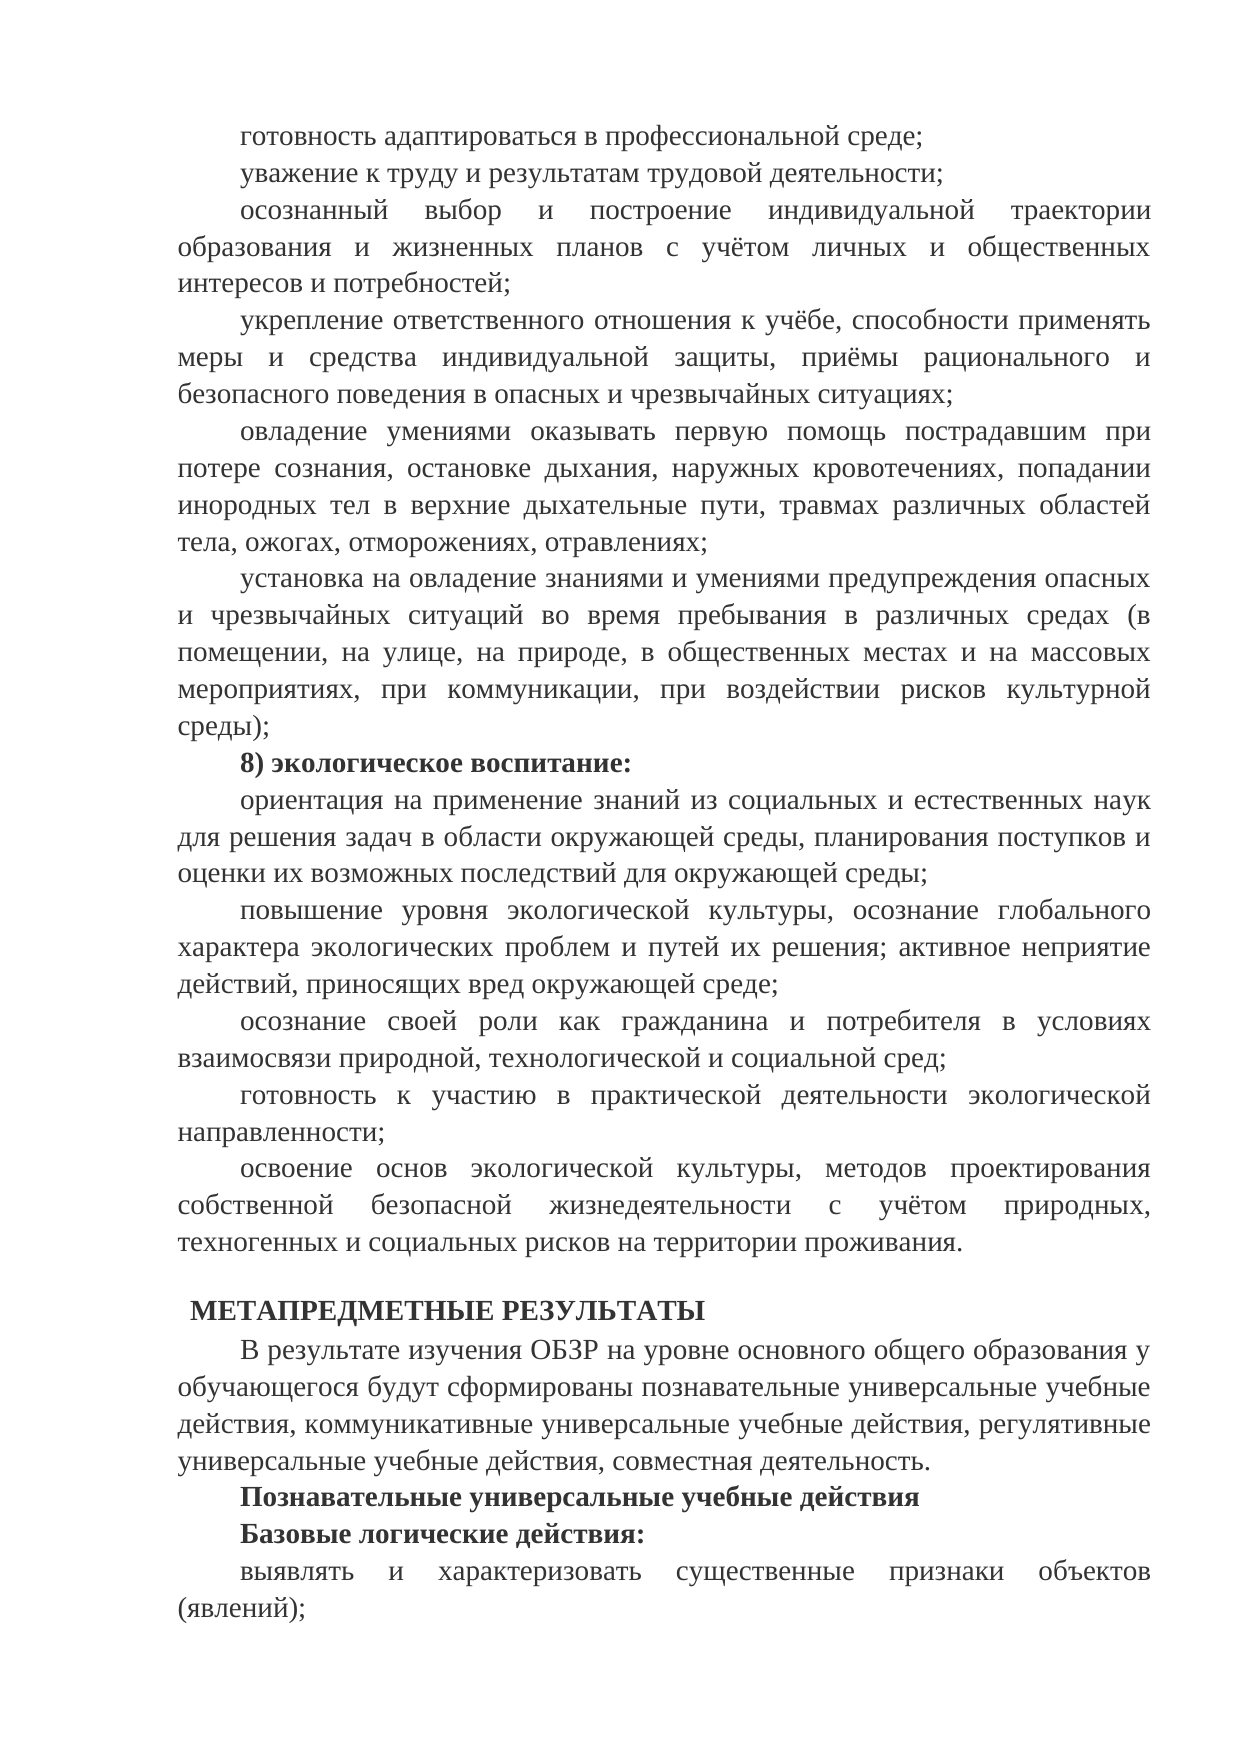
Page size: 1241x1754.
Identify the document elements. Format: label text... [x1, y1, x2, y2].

text В результате изучения ОБЗР на уровне основного общего образования у обучающегося будут сформированы познавательные универсальные учебные действия, коммуникативные универсальные учебные действия, регулятивные универсальные учебные действия, совместная деятельность. [177, 1332, 1152, 1476]
text МЕТАПРЕДМЕТНЫЕ РЕЗУЛЬТАТЫ [190, 1293, 1152, 1327]
text выявлять и характеризовать существенные признаки объектов (явлений); [177, 1553, 1152, 1624]
text уважение к труду и результатам трудовой деятельности; [177, 155, 1152, 188]
text установка на овладение знаниями и умениями предупреждения опасных и чрезвычайных ситуаций во время пребывания в различных средах (в помещении, на улице, на природе, в общественных местах и на массовых мероприятиях, при коммуникации, при воздействии рисков культурной среды); [177, 561, 1152, 742]
text 8) экологическое воспитание: [177, 745, 1152, 778]
text готовность адаптироваться в профессиональной среде; [177, 118, 1152, 152]
text осознанный выбор и построение индивидуальной траектории образования и жизненных планов с учётом личных и общественных интересов и потребностей; [177, 192, 1152, 299]
text повышение уровня экологической культуры, осознание глобального характера экологических проблем и путей их решения; активное неприятие действий, приносящих вред окружающей среде; [177, 892, 1152, 1000]
text Познавательные универсальные учебные действия [177, 1479, 1152, 1513]
text готовность к участию в практической деятельности экологической направленности; [177, 1077, 1152, 1147]
text ориентация на применение знаний из социальных и естественных наук для решения задач в области окружающей среды, планирования поступков и оценки их возможных последствий для окружающей среды; [177, 782, 1152, 889]
text освоение основ экологической культуры, методов проектирования собственной безопасной жизнедеятельности с учётом природных, техногенных и социальных рисков на территории проживания. [177, 1151, 1152, 1258]
text укрепление ответственного отношения к учёбе, способности применять меры и средства индивидуальной защиты, приёмы рационального и безопасного поведения в опасных и чрезвычайных ситуациях; [177, 302, 1152, 410]
text овладение умениями оказывать первую помощь пострадавшим при потере сознания, остановке дыхания, наружных кровотечениях, попадании инородных тел в верхние дыхательные пути, травмах различных областей тела, ожогах, отморожениях, отравлениях; [177, 413, 1152, 557]
text Базовые логические действия: [177, 1516, 1152, 1550]
text осознание своей роли как гражданина и потребителя в условиях взаимосвязи природной, технологической и социальной сред; [177, 1003, 1152, 1073]
